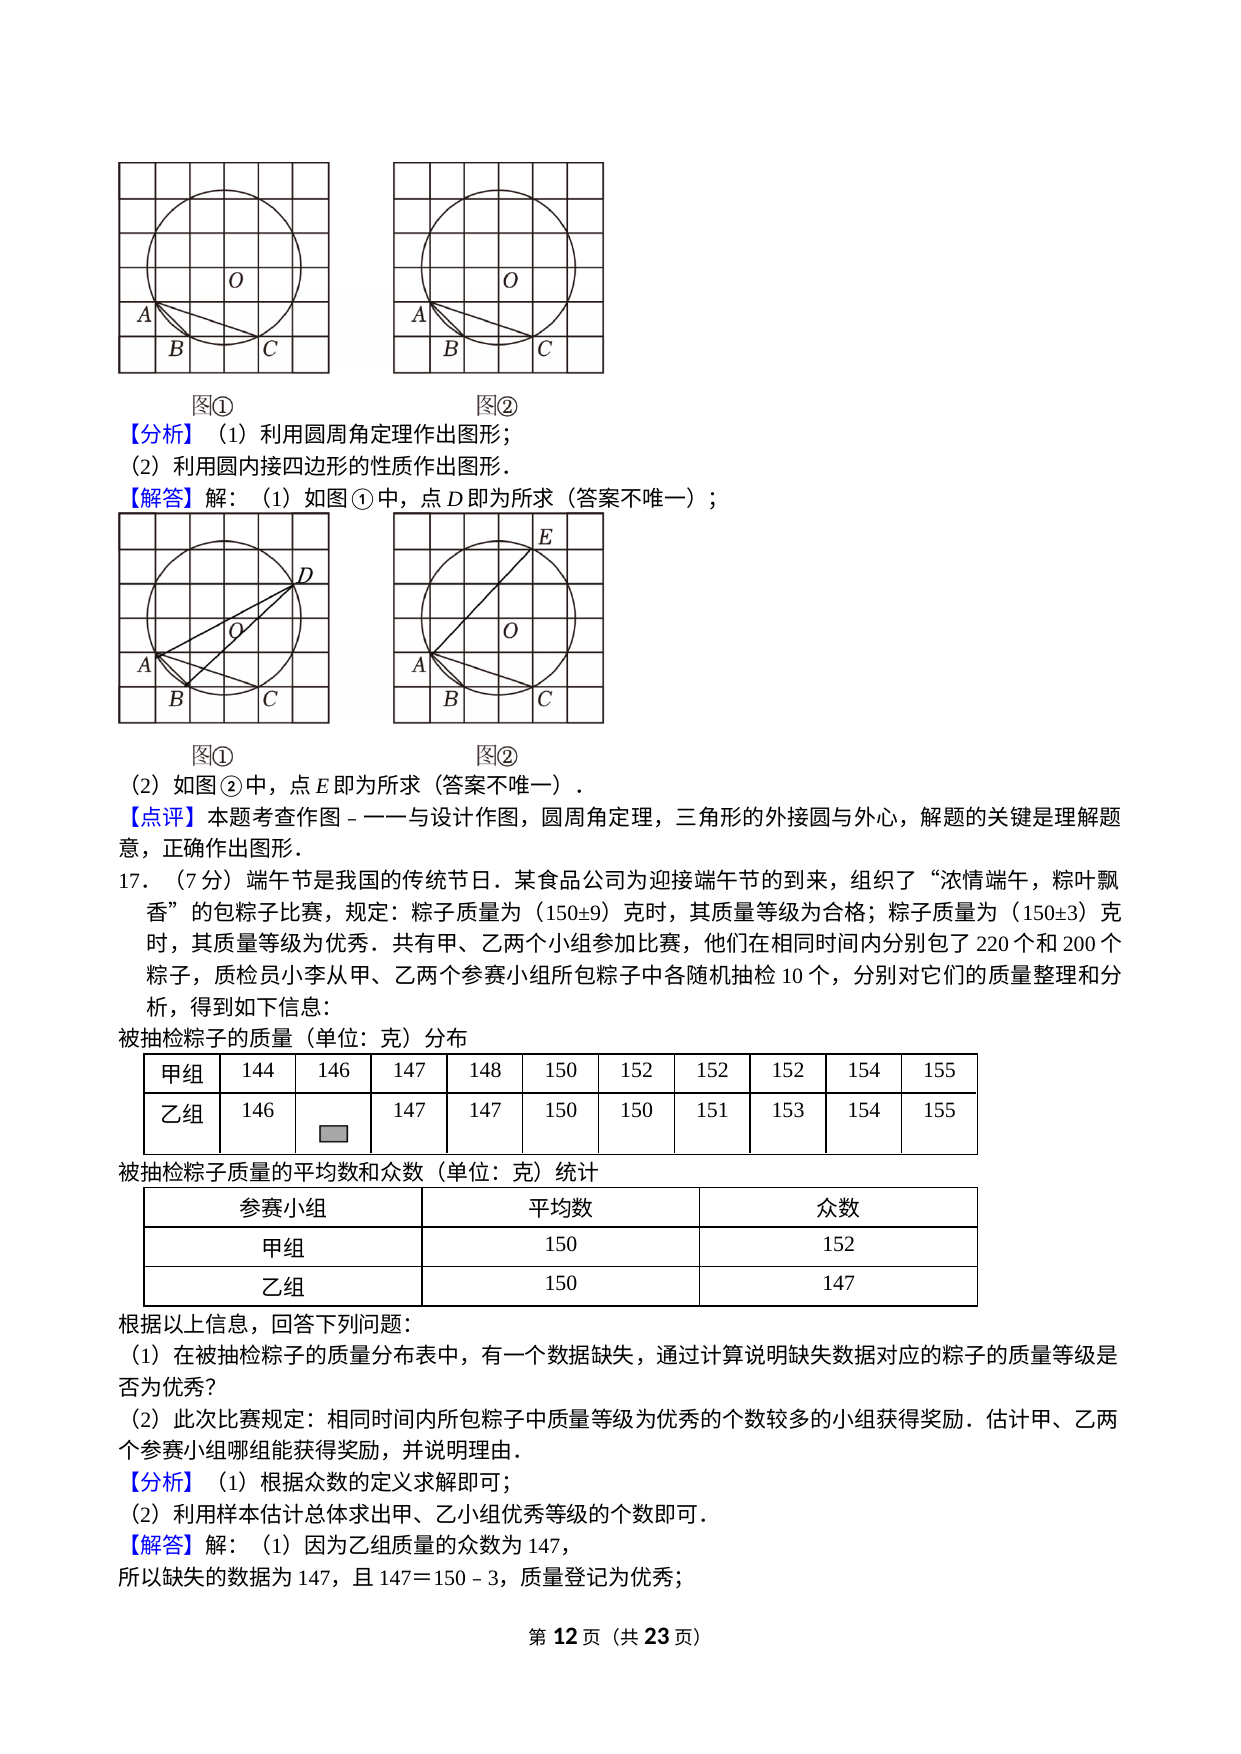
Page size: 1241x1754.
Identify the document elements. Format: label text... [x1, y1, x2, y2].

table_header 155 [902, 1055, 977, 1092]
table_header 152 [675, 1055, 749, 1092]
table_cell 147 [700, 1267, 977, 1305]
table_cell 147 [448, 1094, 522, 1153]
table_cell 150 [599, 1094, 674, 1153]
table_header 150 [523, 1055, 598, 1092]
table_cell [296, 1094, 370, 1153]
table_cell 151 [675, 1094, 749, 1153]
table_cell 150 [423, 1267, 699, 1305]
text 所以缺失的数据为147，且147＝150﹣3，质量登记为优秀； [118, 1560, 1122, 1592]
table_cell 146 [221, 1094, 295, 1153]
table_header 154 [827, 1055, 901, 1092]
text 【分析】（1）根据众数的定义求解即可； [118, 1465, 1122, 1497]
table_cell 甲组 [145, 1228, 421, 1266]
text （2）此次比赛规定：相同时间内所包粽子中质量等级为优秀的个数较多的小组获得奖励．估计甲、乙两个参赛小组哪组能获得奖励，并说明理由． [118, 1402, 1122, 1465]
table_header 平均数 [423, 1188, 699, 1226]
text （2）如图②中，点E即为所求（答案不唯一）． [118, 768, 1122, 799]
text 【点评】本题考查作图﹣一一与设计作图，圆周角定理，三角形的外接圆与外心，解题的关键是理解题意，正确作出图形． [118, 799, 1122, 863]
table_header 146 [296, 1055, 370, 1092]
text 【解答】解：（1）如图①中，点D即为所求（答案不唯一）； [118, 481, 1122, 512]
text （2）利用圆内接四边形的性质作出图形． [118, 449, 1122, 481]
table_header 甲组 [145, 1055, 219, 1092]
text （2）利用样本估计总体求出甲、乙小组优秀等级的个数即可． [118, 1497, 1122, 1528]
table_cell 155 [902, 1092, 977, 1153]
table_cell 150 [523, 1094, 598, 1153]
table_cell 154 [827, 1094, 901, 1153]
text 被抽检粽子的质量（单位：克）分布 [118, 1021, 1122, 1053]
picture [317, 1123, 349, 1144]
table_header 152 [599, 1055, 674, 1092]
picture [118, 512, 605, 768]
text 17．（7分）端午节是我国的传统节日．某食品公司为迎接端午节的到来，组织了“浓情端午，粽叶飘香”的包粽子比赛，规定：粽子质量为（150±9）克时，其质量等级为合格；粽子质量为（150±3）克时，其质量等级为优秀．共有甲、乙两个小组参加比赛，他们在相同时间内分别包了220个和200个粽子，质检员小李从甲、乙两个参赛小组所包粽子中各随机抽检10个，分别对它们的质量整理和分析，得到如下信息： [118, 863, 1122, 1021]
table_cell 乙组 [145, 1094, 219, 1153]
table_header 152 [751, 1055, 825, 1092]
table_header 参赛小组 [145, 1188, 421, 1226]
text 【解答】解：（1）因为乙组质量的众数为147， [118, 1528, 1122, 1560]
text 被抽检粽子质量的平均数和众数（单位：克）统计 [118, 1155, 1122, 1187]
table_cell 147 [372, 1094, 446, 1153]
table_header 众数 [700, 1188, 977, 1226]
text 【分析】（1）利用圆周角定理作出图形； [118, 417, 1122, 449]
table_cell 150 [423, 1228, 699, 1266]
text 根据以上信息，回答下列问题： [118, 1307, 1122, 1338]
picture [118, 162, 605, 418]
table_cell 乙组 [145, 1267, 421, 1305]
text （1）在被抽检粽子的质量分布表中，有一个数据缺失，通过计算说明缺失数据对应的粽子的质量等级是否为优秀？ [118, 1338, 1122, 1402]
table_cell 153 [751, 1094, 825, 1153]
table_cell 152 [700, 1228, 977, 1266]
table_header 148 [448, 1055, 522, 1092]
table_header 144 [221, 1055, 295, 1092]
table_header 147 [372, 1055, 446, 1092]
